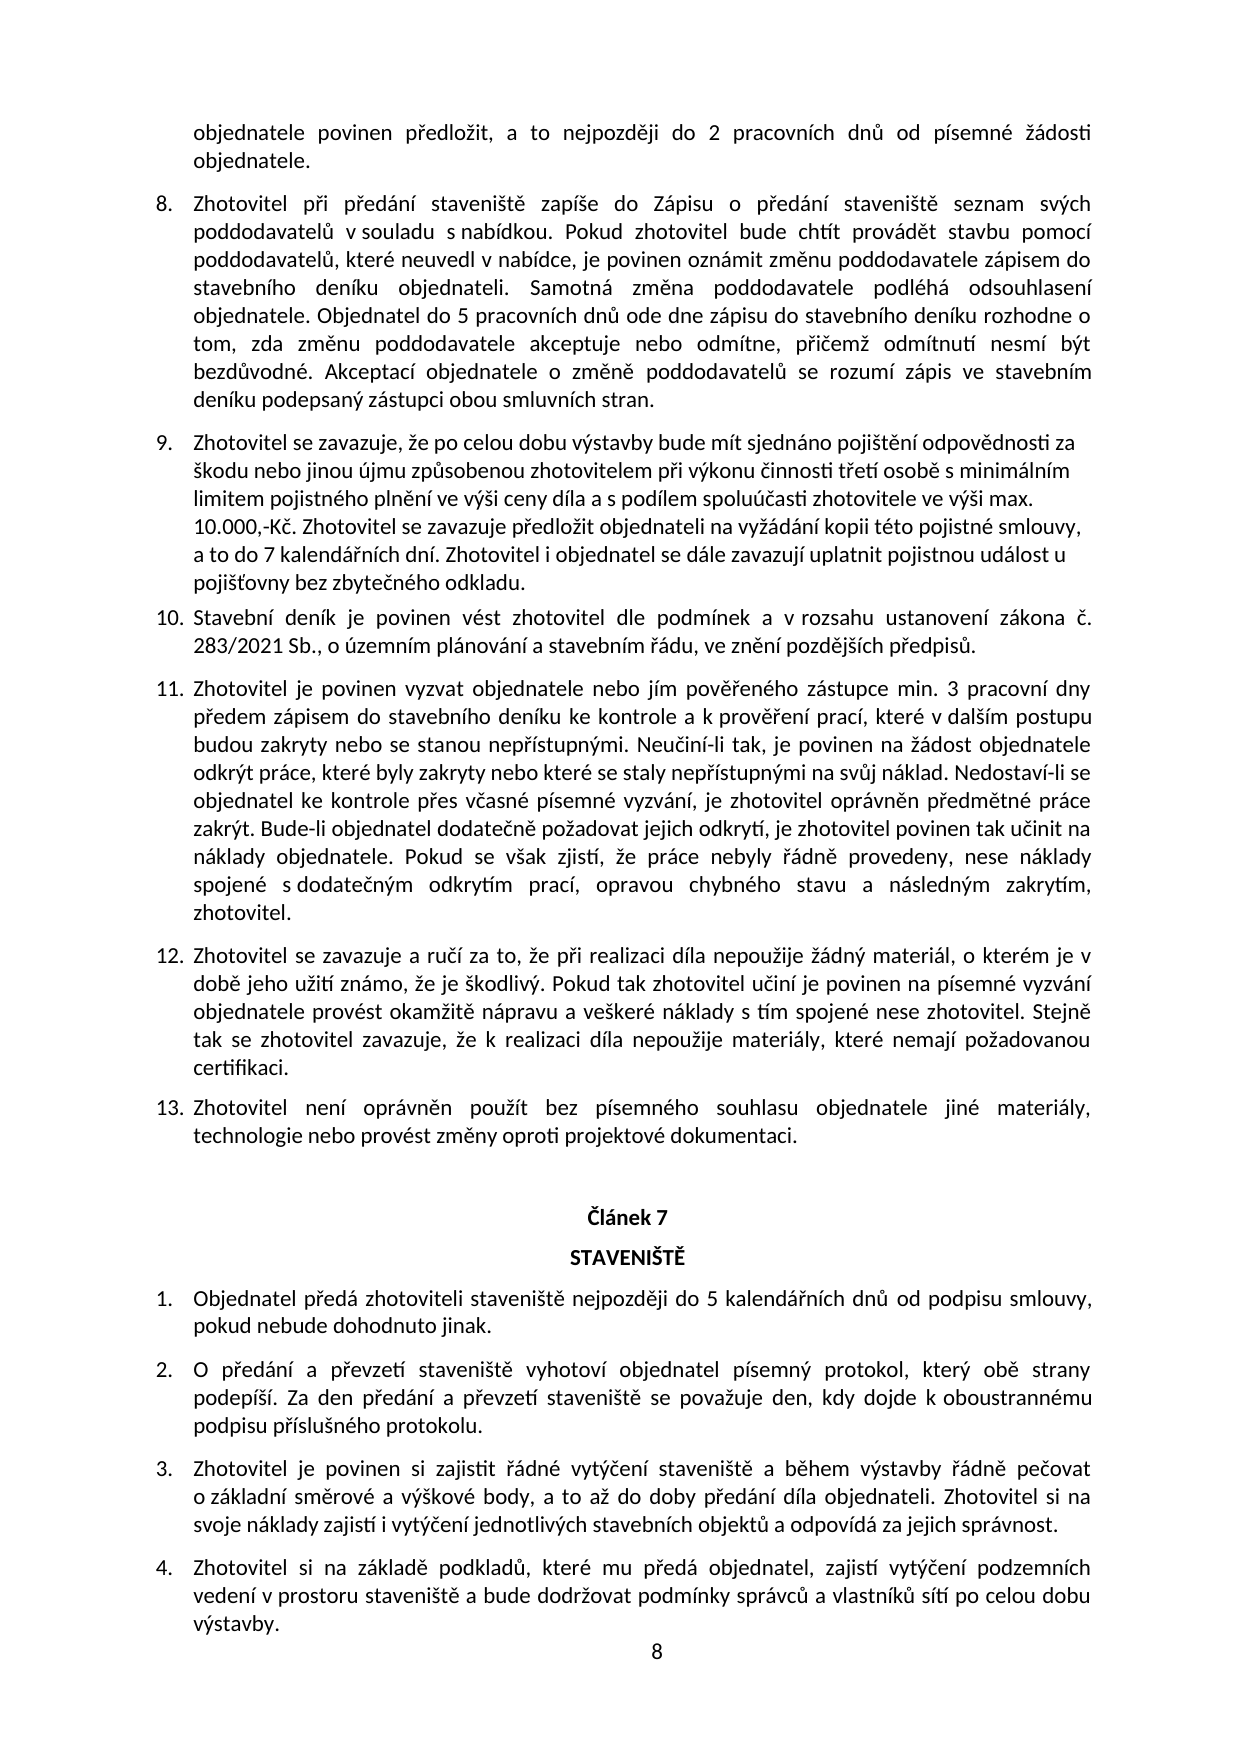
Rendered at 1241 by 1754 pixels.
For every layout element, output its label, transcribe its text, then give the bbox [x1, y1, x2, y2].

list Zhotovitel není oprávněn použít bez písemného souhlasu objednatele jiné materiály, technologie nebo provést změny oproti projektové dokumentaci. [156, 1093, 1093, 1149]
list Objednatel předá zhotoviteli staveniště nejpozději do 5 kalendářních dnů od podpisu smlouvy, pokud nebude dohodnuto jinak. [156, 1284, 1093, 1340]
subtitle Článek 7 [162, 1203, 1093, 1231]
list Zhotovitel při předání staveniště zapíše do Zápisu o předání staveniště seznam svých poddodavatelů v souladu s nabídkou. Pokud zhotovitel bude chtít provádět stavbu pomocí poddodavatelů, které neuvedl v nabídce, je povinen oznámit změnu poddodavatele zápisem do stavebního deníku objednateli. Samotná změna poddodavatele podléhá odsouhlasení objednatele. Objednatel do 5 pracovních dnů ode dne zápisu do stavebního deníku rozhodne o tom, zda změnu poddodavatele akceptuje nebo odmítne, přičemž odmítnutí nesmí být bezdůvodné. Akceptací objednatele o změně poddodavatelů se rozumí zápis ve stavebním deníku podepsaný zástupci obou smluvních stran. [156, 189, 1093, 413]
list Zhotovitel je povinen vyzvat objednatele nebo jím pověřeného zástupce min. 3 pracovní dny předem zápisem do stavebního deníku ke kontrole a k prověření prací, které v dalším postupu budou zakryty nebo se stanou nepřístupnými. Neučiní-li tak, je povinen na žádost objednatele odkrýt práce, které byly zakryty nebo které se staly nepřístupnými na svůj náklad. Nedostaví-li se objednatel ke kontrole přes včasné písemné vyzvání, je zhotovitel oprávněn předmětné práce zakrýt. Bude-li objednatel dodatečně požadovat jejich odkrytí, je zhotovitel povinen tak učinit na náklady objednatele. Pokud se však zjistí, že práce nebyly řádně provedeny, nese náklady spojené s dodatečným odkrytím prací, opravou chybného stavu a následným zakrytím, zhotovitel. [156, 674, 1093, 926]
list Zhotovitel je povinen si zajistit řádné vytýčení staveniště a během výstavby řádně pečovat o základní směrové a výškové body, a to až do doby předání díla objednateli. Zhotovitel si na svoje náklady zajistí i vytýčení jednotlivých stavebních objektů a odpovídá za jejich správnost. [156, 1454, 1093, 1538]
list O předání a převzetí staveniště vyhotoví objednatel písemný protokol, který obě strany podepíší. Za den předání a převzetí staveniště se považuje den, kdy dojde k oboustrannému podpisu příslušného protokolu. [156, 1355, 1093, 1439]
list Zhotovitel se zavazuje a ručí za to, že při realizaci díla nepoužije žádný materiál, o kterém je v době jeho užití známo, že je škodlivý. Pokud tak zhotovitel učiní je povinen na písemné vyzvání objednatele provést okamžitě nápravu a veškeré náklady s tím spojené nese zhotovitel. Stejně tak se zhotovitel zavazuje, že k realizaci díla nepoužije materiály, které nemají požadovanou certifikaci. [156, 941, 1093, 1081]
list Zhotovitel se zavazuje, že po celou dobu výstavby bude mít sjednáno pojištění odpovědnosti za škodu nebo jinou újmu způsobenou zhotovitelem při výkonu činnosti třetí osobě s minimálním limitem pojistného plnění ve výši ceny díla a s podílem spoluúčasti zhotovitele ve výši max. 10.000,-Kč. Zhotovitel se zavazuje předložit objednateli na vyžádání kopii této pojistné smlouvy, a to do 7 kalendářních dní. Zhotovitel i objednatel se dále zavazují uplatnit pojistnou událost u pojišťovny bez zbytečného odkladu. [156, 428, 1093, 596]
list Stavební deník je povinen vést zhotovitel dle podmínek a v rozsahu ustanovení zákona č. 283/2021 Sb., o územním plánování a stavebním řádu, ve znění pozdějších předpisů. [156, 603, 1093, 659]
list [156, 118, 1093, 174]
text Staveniště [162, 1243, 1093, 1271]
list Zhotovitel si na základě podkladů, které mu předá objednatel, zajistí vytýčení podzemních vedení v prostoru staveniště a bude dodržovat podmínky správců a vlastníků sítí po celou dobu výstavby. [156, 1553, 1093, 1637]
